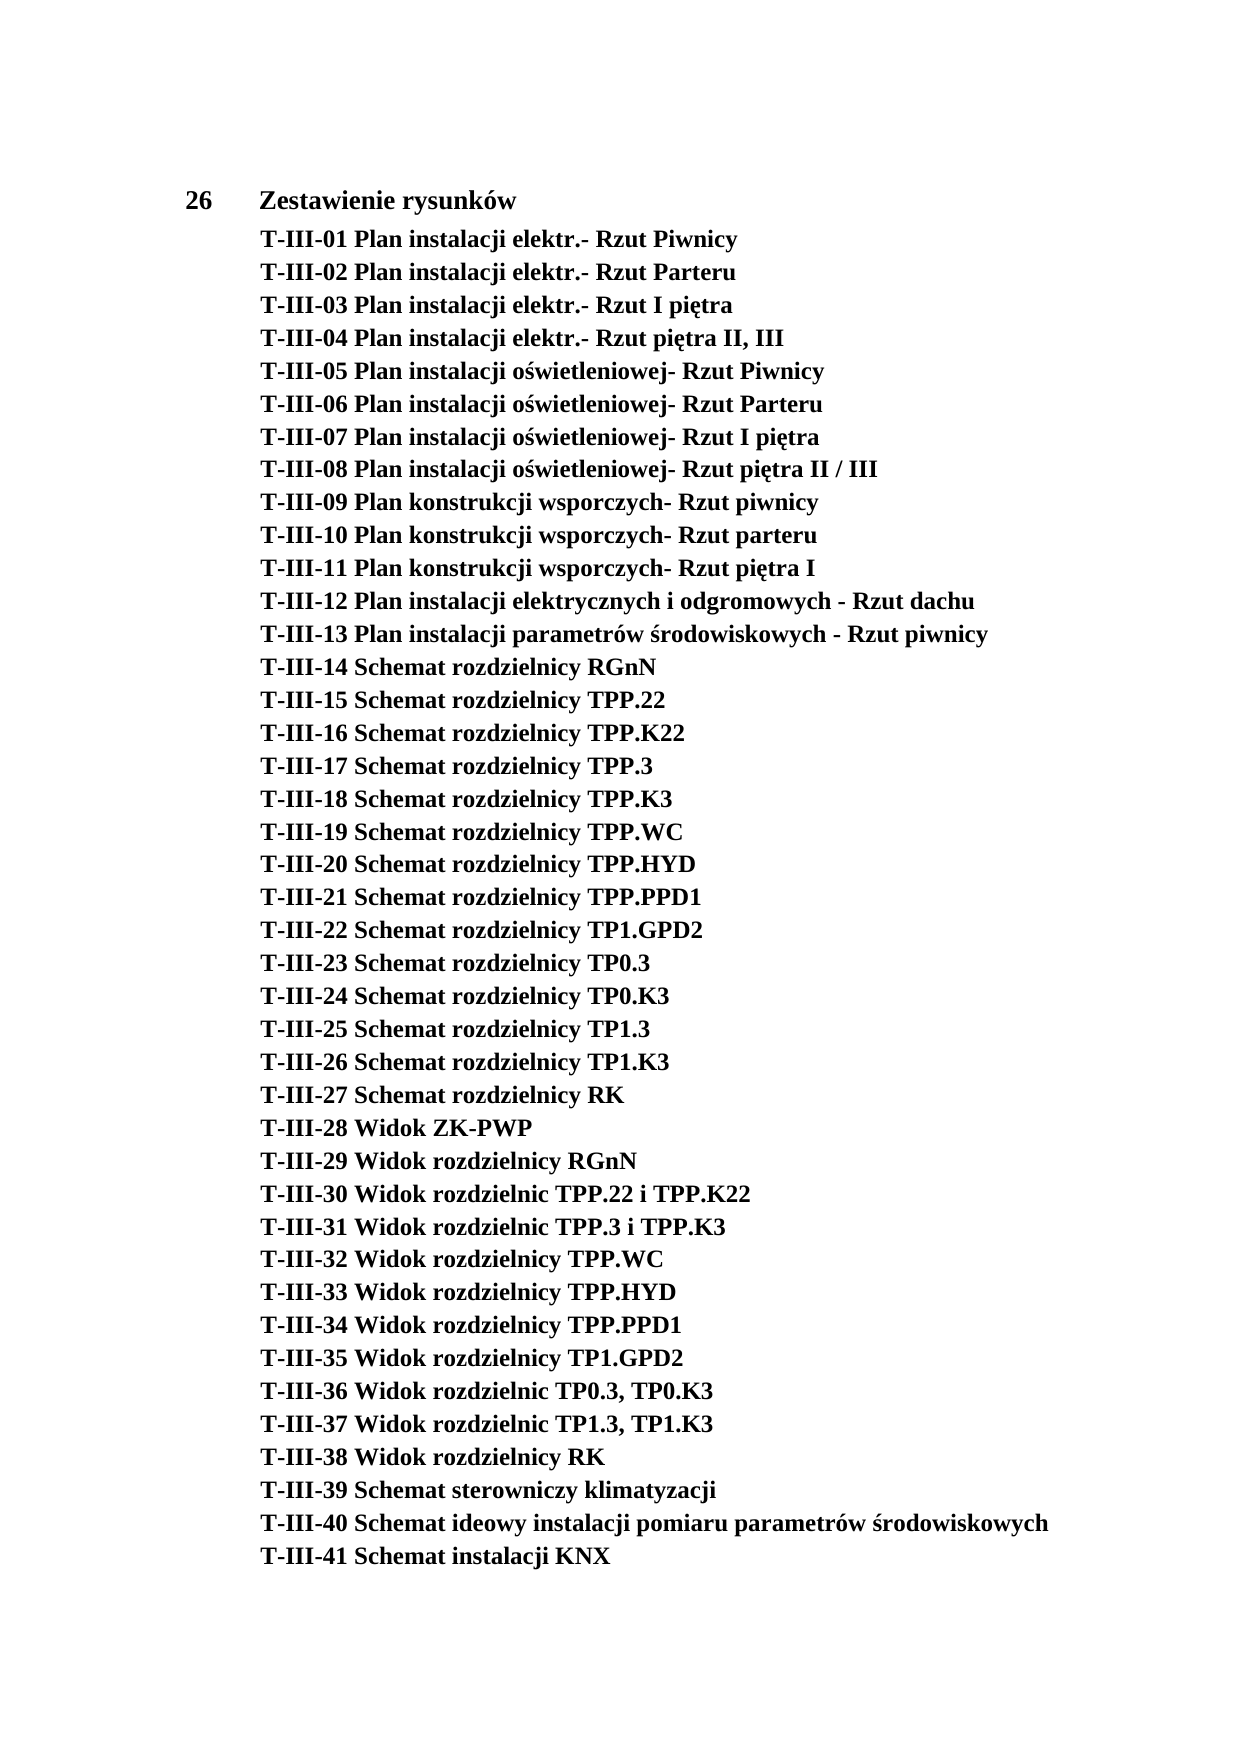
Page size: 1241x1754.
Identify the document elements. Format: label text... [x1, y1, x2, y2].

subtitle T-III-07 Plan instalacji oświetleniowej- Rzut I piętra [260, 422, 1137, 450]
subtitle T-III-38 Widok rozdzielnicy RK [260, 1442, 1137, 1471]
subtitle T-III-34 Widok rozdzielnicy TPP.PPD1 [260, 1310, 1137, 1339]
subtitle T-III-40 Schemat ideowy instalacji pomiaru parametrów środowiskowych [260, 1508, 1137, 1537]
subtitle T-III-20 Schemat rozdzielnicy TPP.HYD [260, 849, 1137, 878]
subtitle T-III-33 Widok rozdzielnicy TPP.HYD [260, 1277, 1137, 1306]
subtitle T-III-02 Plan instalacji elektr.- Rzut Parteru [260, 257, 1137, 286]
subtitle T-III-37 Widok rozdzielnic TP1.3, TP1.K3 [260, 1409, 1137, 1438]
subtitle Zestawienie rysunków [185, 184, 1137, 215]
subtitle T-III-25 Schemat rozdzielnicy TP1.3 [260, 1014, 1137, 1043]
subtitle T-III-01 Plan instalacji elektr.- Rzut Piwnicy [260, 224, 1137, 253]
subtitle T-III-04 Plan instalacji elektr.- Rzut piętra II, III [260, 323, 1137, 352]
subtitle T-III-30 Widok rozdzielnic TPP.22 i TPP.K22 [260, 1179, 1137, 1207]
subtitle T-III-31 Widok rozdzielnic TPP.3 i TPP.K3 [260, 1212, 1137, 1240]
subtitle T-III-32 Widok rozdzielnicy TPP.WC [260, 1244, 1137, 1273]
subtitle T-III-36 Widok rozdzielnic TP0.3, TP0.K3 [260, 1376, 1137, 1405]
subtitle T-III-15 Schemat rozdzielnicy TPP.22 [260, 685, 1137, 714]
subtitle T-III-08 Plan instalacji oświetleniowej- Rzut piętra II / III [260, 454, 1137, 483]
subtitle T-III-09 Plan konstrukcji wsporczych- Rzut piwnicy [260, 487, 1137, 516]
subtitle T-III-18 Schemat rozdzielnicy TPP.K3 [260, 784, 1137, 812]
subtitle T-III-41 Schemat instalacji KNX [260, 1541, 1137, 1569]
subtitle T-III-16 Schemat rozdzielnicy TPP.K22 [260, 718, 1137, 747]
subtitle T-III-11 Plan konstrukcji wsporczych- Rzut piętra I [260, 553, 1137, 582]
subtitle T-III-13 Plan instalacji parametrów środowiskowych - Rzut piwnicy [260, 619, 1137, 648]
subtitle T-III-06 Plan instalacji oświetleniowej- Rzut Parteru [260, 389, 1137, 417]
subtitle T-III-29 Widok rozdzielnicy RGnN [260, 1146, 1137, 1174]
subtitle T-III-03 Plan instalacji elektr.- Rzut I piętra [260, 290, 1137, 319]
subtitle T-III-28 Widok ZK-PWP [260, 1113, 1137, 1142]
subtitle T-III-23 Schemat rozdzielnicy TP0.3 [260, 948, 1137, 977]
subtitle T-III-10 Plan konstrukcji wsporczych- Rzut parteru [260, 520, 1137, 549]
subtitle T-III-27 Schemat rozdzielnicy RK [260, 1080, 1137, 1109]
subtitle T-III-12 Plan instalacji elektrycznych i odgromowych - Rzut dachu [260, 586, 1137, 615]
subtitle T-III-14 Schemat rozdzielnicy RGnN [260, 652, 1137, 681]
subtitle T-III-21 Schemat rozdzielnicy TPP.PPD1 [260, 882, 1137, 911]
subtitle T-III-17 Schemat rozdzielnicy TPP.3 [260, 751, 1137, 779]
subtitle T-III-35 Widok rozdzielnicy TP1.GPD2 [260, 1343, 1137, 1372]
subtitle T-III-26 Schemat rozdzielnicy TP1.K3 [260, 1047, 1137, 1076]
subtitle T-III-05 Plan instalacji oświetleniowej- Rzut Piwnicy [260, 356, 1137, 384]
subtitle T-III-19 Schemat rozdzielnicy TPP.WC [260, 817, 1137, 845]
subtitle T-III-22 Schemat rozdzielnicy TP1.GPD2 [260, 915, 1137, 944]
subtitle T-III-24 Schemat rozdzielnicy TP0.K3 [260, 981, 1137, 1010]
subtitle T-III-39 Schemat sterowniczy klimatyzacji [260, 1475, 1137, 1504]
